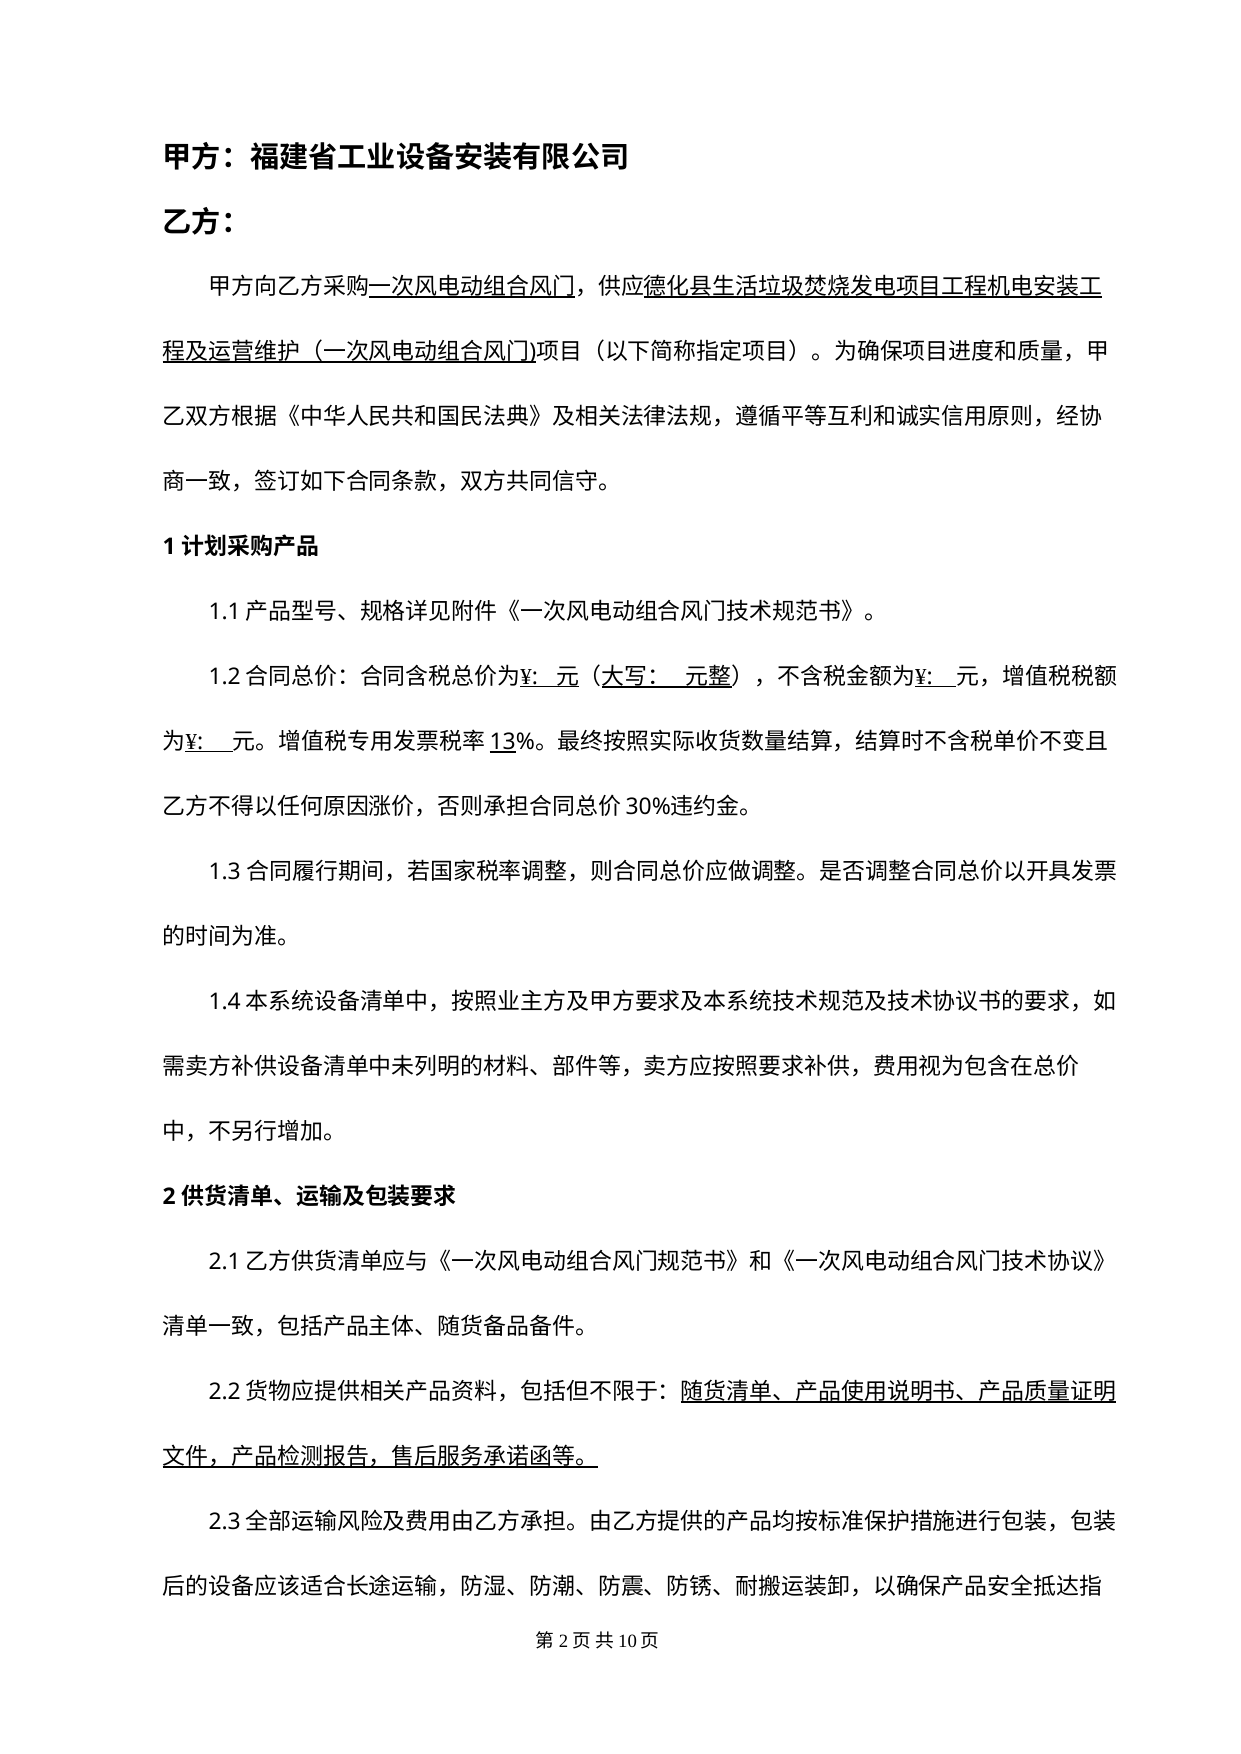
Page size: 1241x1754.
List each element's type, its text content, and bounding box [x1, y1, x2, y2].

list 1.3 合同履行期间，若国家税率调整，则合同总价应做调整。是否调整合同总价以开具发票的时间为准。 [162, 837, 1122, 967]
list 2 供货清单、运输及包装要求 [162, 1162, 1122, 1227]
list 2.1乙方供货清单应与《一次风电动组合风门规范书》和《一次风电动组合风门技术协议》清单一致，包括产品主体、随货备品备件。 [162, 1227, 1122, 1357]
list 1 计划采购产品 [162, 512, 1122, 577]
list 1.2合同总价：合同含税总价为¥: 元（大写： 元整），不含税金额为¥: 元，增值税税额为¥: 元。增值税专用发票税率13%。最终按照实际收货数量结算，结算时不含税单价不变且乙方不得以任何原因涨价，否则承担合同总价30%违约金。 [162, 642, 1122, 837]
list 1.4本系统设备清单中，按照业主方及甲方要求及本系统技术规范及技术协议书的要求，如需卖方补供设备清单中未列明的材料、部件等，卖方应按照要求补供，费用视为包含在总价中，不另行增加。 [162, 967, 1122, 1162]
text 甲方向乙方采购一次风电动组合风门，供应德化县生活垃圾焚烧发电项目工程机电安装工程及运营维护（一次风电动组合风门)项目（以下简称指定项目）。为确保项目进度和质量，甲乙双方根据《中华人民共和国民法典》及相关法律法规，遵循平等互利和诚实信用原则，经协商一致，签订如下合同条款，双方共同信守。 [162, 252, 1122, 512]
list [162, 1487, 1122, 1617]
list 2.2货物应提供相关产品资料，包括但不限于：随货清单、产品使用说明书、产品质量证明文件，产品检测报告，售后服务承诺函等。 [162, 1357, 1122, 1487]
text 甲方：福建省工业设备安装有限公司 [162, 122, 1122, 187]
list 1.1产品型号、规格详见附件《一次风电动组合风门技术规范书》。 [162, 577, 1122, 642]
text 乙方： [162, 187, 1122, 252]
